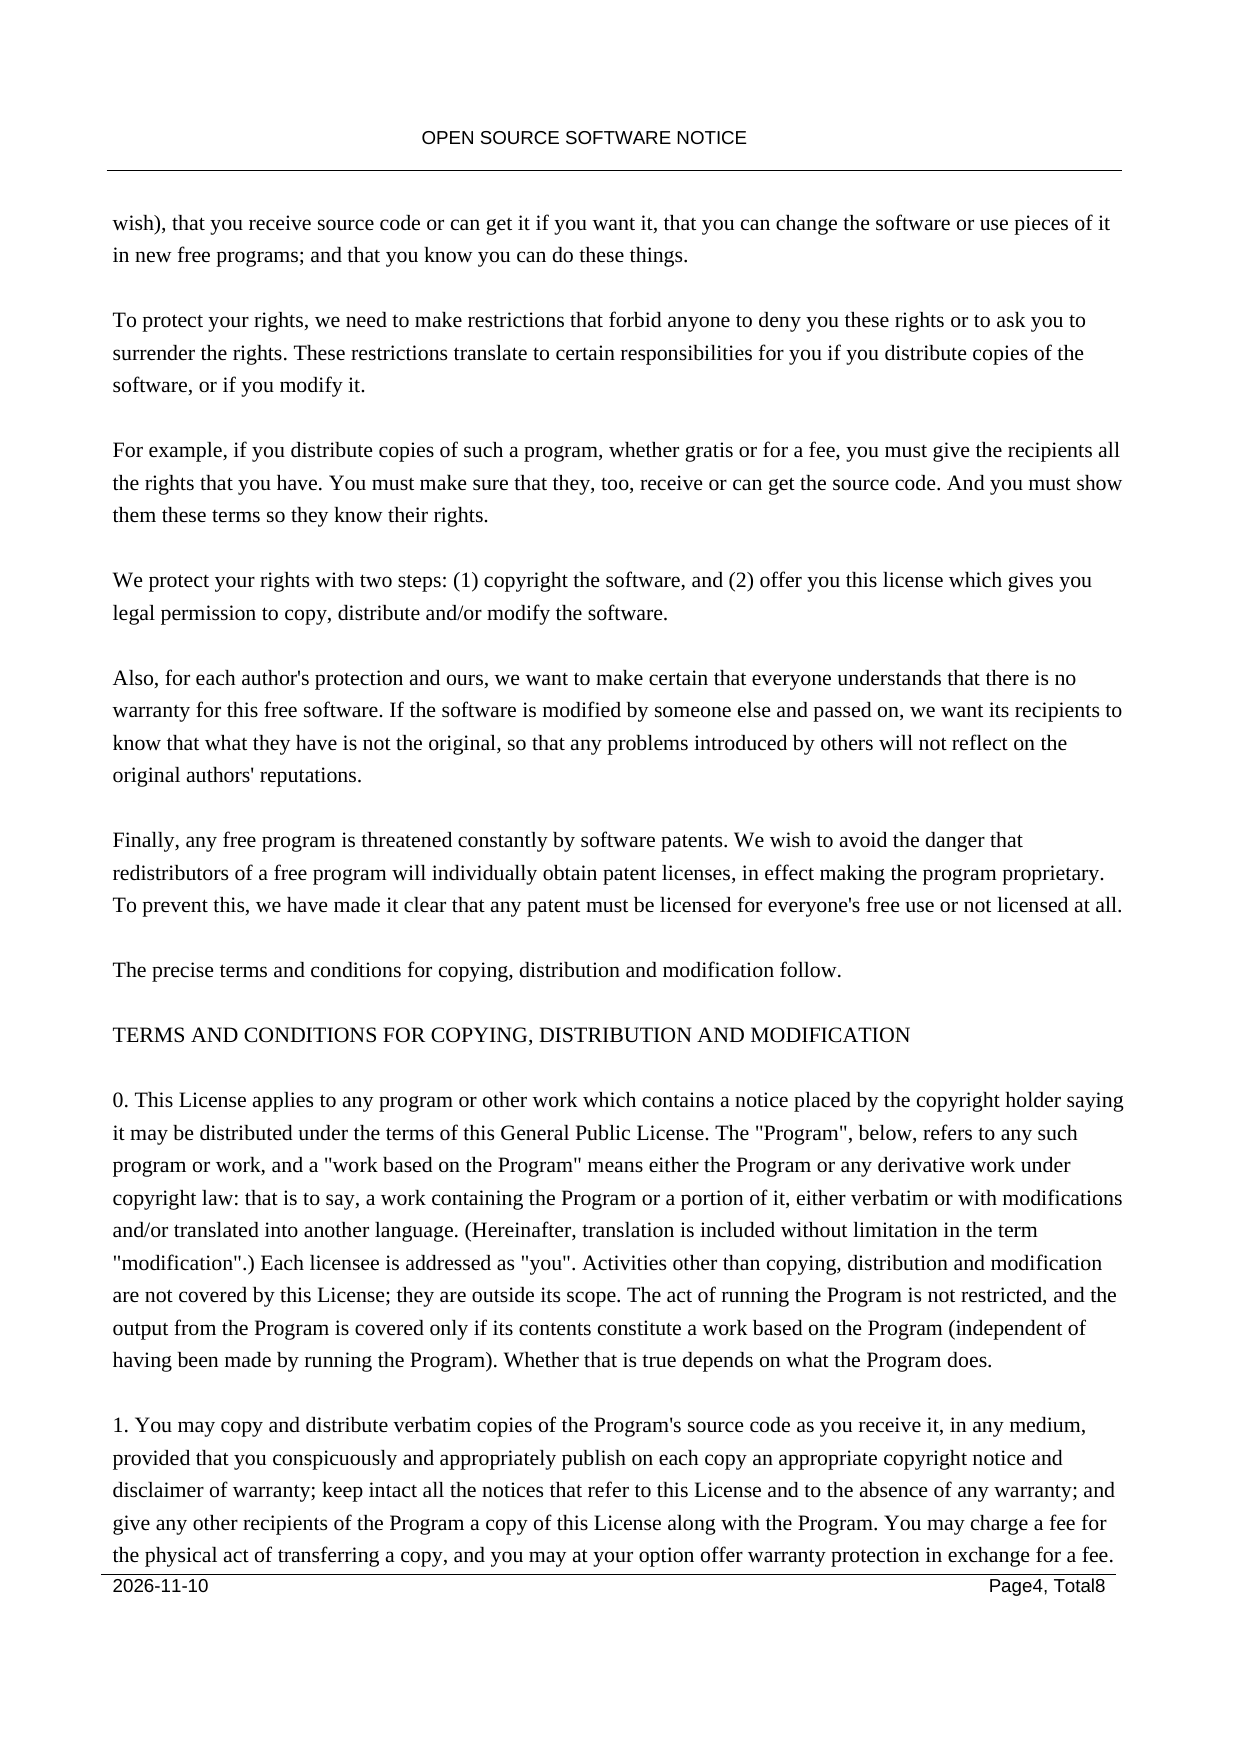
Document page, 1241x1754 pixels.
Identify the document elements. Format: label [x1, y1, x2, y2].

text [112, 206, 1128, 1571]
